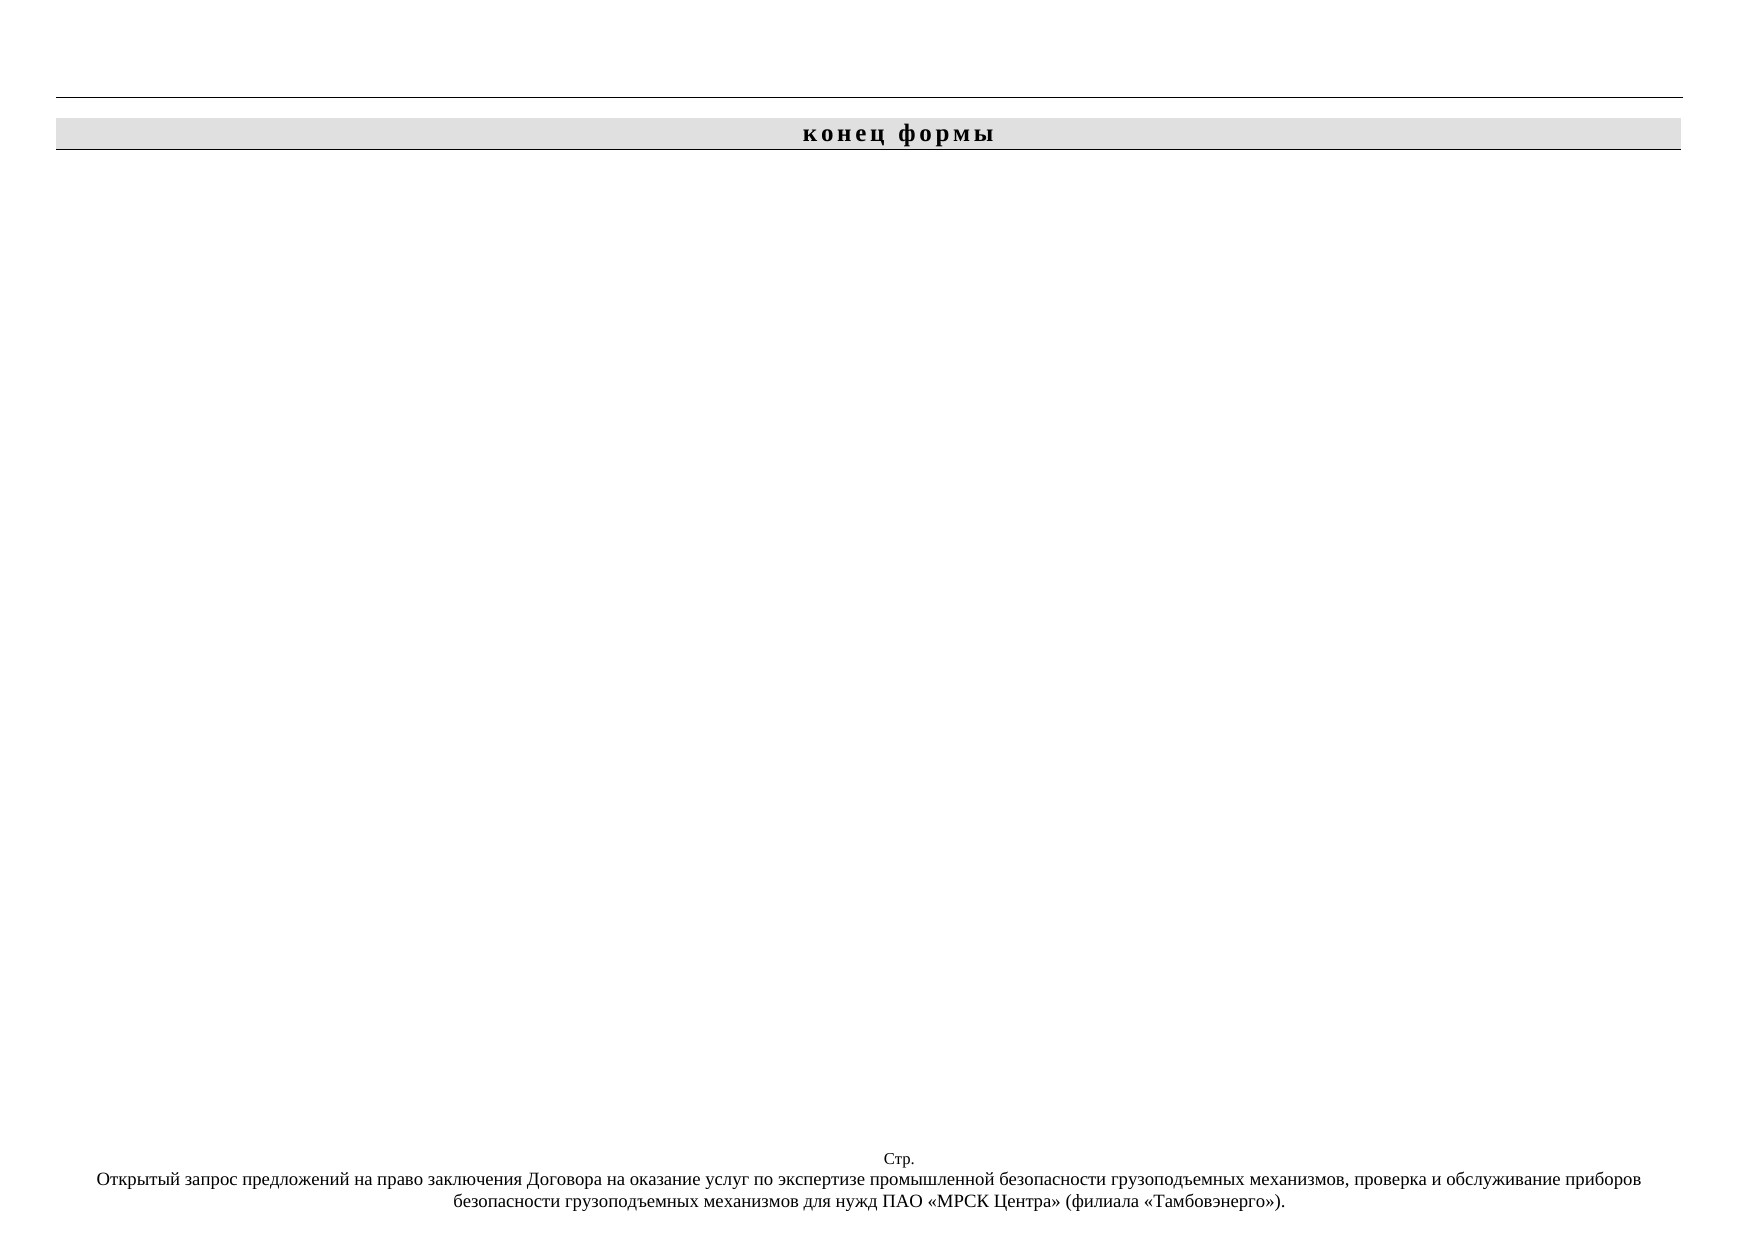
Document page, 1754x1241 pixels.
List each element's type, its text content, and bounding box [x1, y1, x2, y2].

text конец формы [56, 118, 1681, 149]
